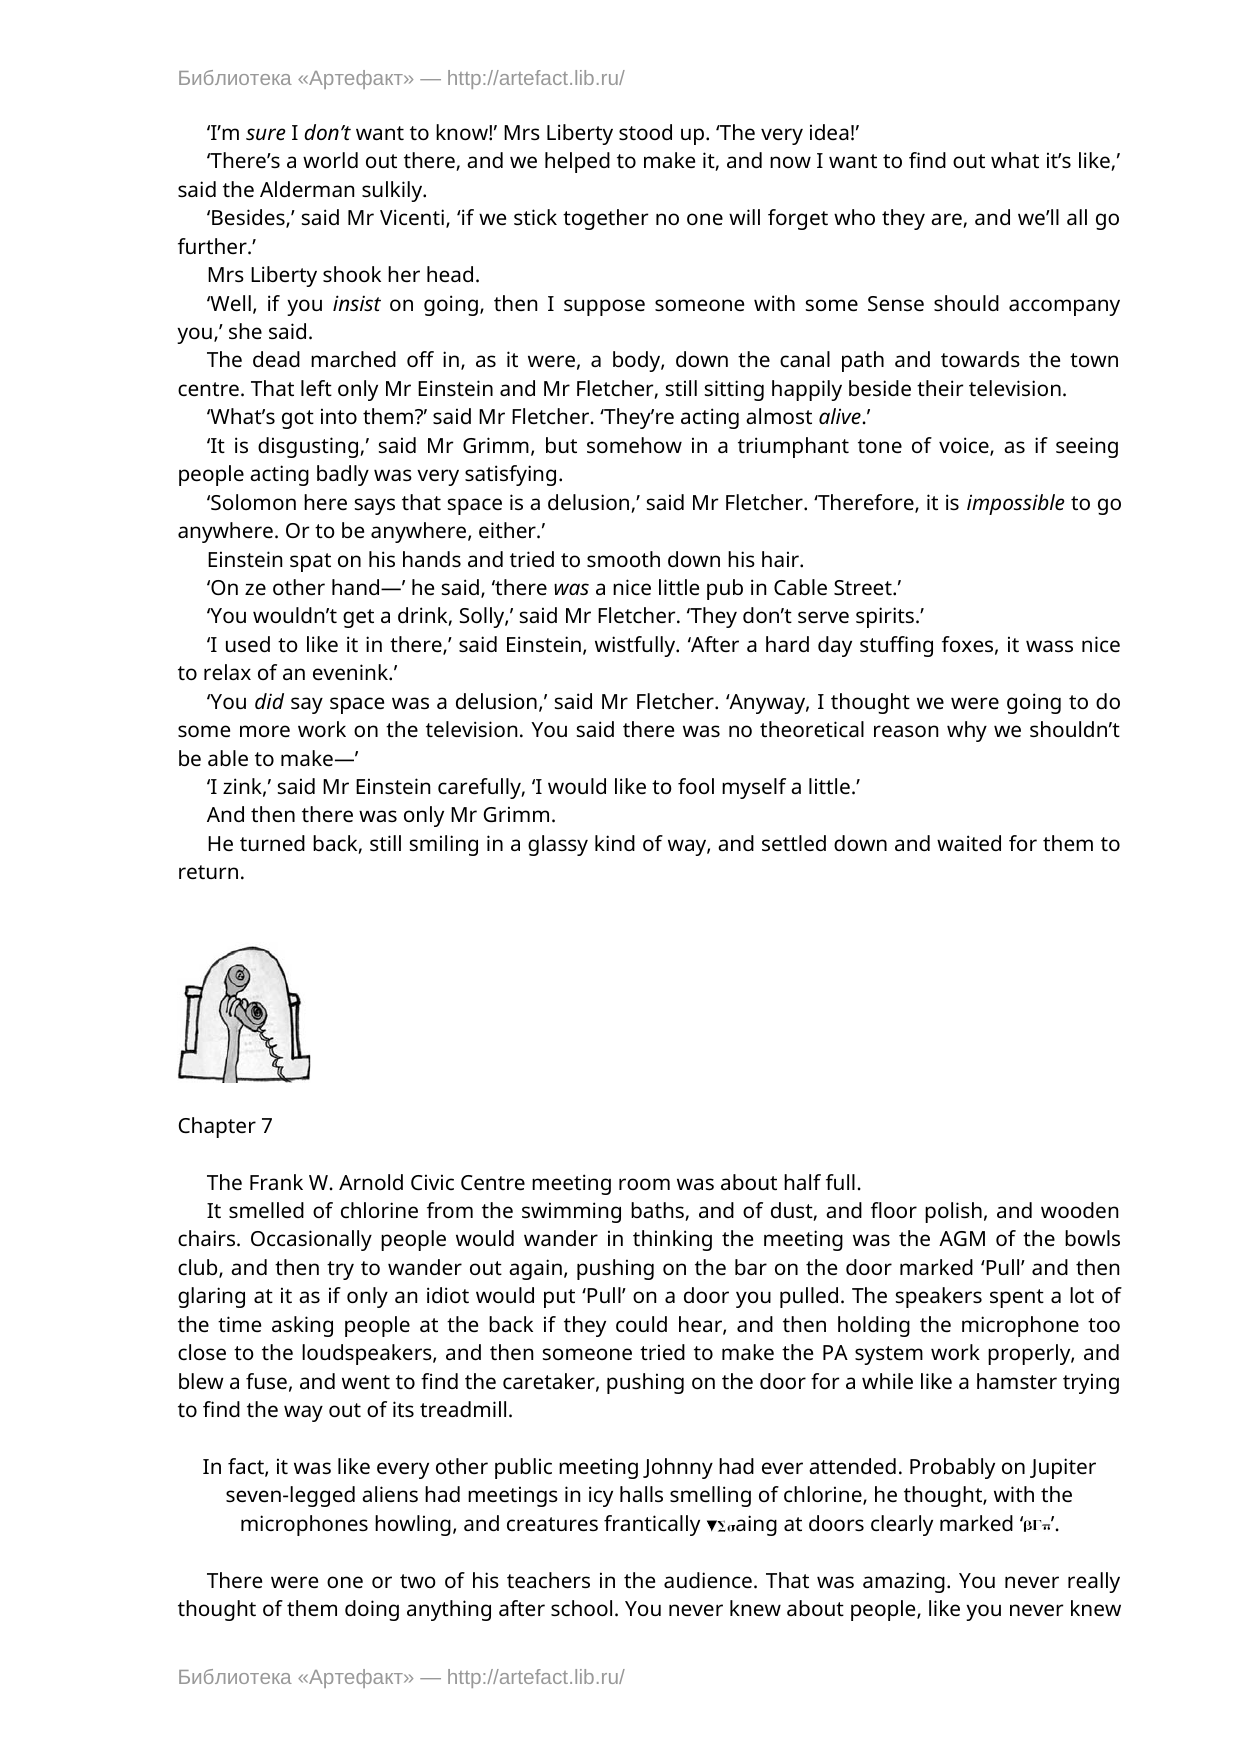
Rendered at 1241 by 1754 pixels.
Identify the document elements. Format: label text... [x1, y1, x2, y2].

text ‘You wouldn’t get a drink, Solly,’ said Mr Fletcher. ‘They don’t serve spirits.’ [177, 602, 1122, 630]
text ‘On ze other hand—’ he said, ‘there was a nice little pub in Cable Street.’ [177, 573, 1122, 602]
picture [706, 1520, 736, 1532]
text It smelled of chlorine from the swimming baths, and of dust, and floor polish, and wooden chairs. Occasionally people would wander in thinking the meeting was the AGM of the bowls club, and then try to wander out again, pushing on the bar on the door marked ‘Pull’ and then glaring at it as if only an idiot would put ‘Pull’ on a door you pulled. The speakers spent a lot of the time asking people at the back if they could hear, and then holding the microphone too close to the loudspeakers, and then someone tried to make the PA system work properly, and blew a fuse, and went to find the caretaker, pushing on the door for a while like a hamster trying to find the way out of its treadmill. [177, 1196, 1122, 1424]
text ‘What’s got into them?’ said Mr Fletcher. ‘They’re acting almost alive.’ [177, 402, 1122, 431]
text ‘I’m sure I don’t want to know!’ Mrs Liberty stood up. ‘The very idea!’ [177, 118, 1122, 147]
text ‘There’s a world out there, and we helped to make it, and now I want to find out what it’s like,’ said the Alderman sulkily. [177, 147, 1122, 203]
text The Frank W. Arnold Civic Centre meeting room was about half full. [177, 1168, 1122, 1196]
text In fact, it was like every other public meeting Johnny had ever attended. Probably on Jupiter seven-legged aliens had meetings in icy halls smelling of chlorine, he thought, with the microphones howling, and creatures frantically aing at doors clearly marked ‘’. [177, 1452, 1122, 1537]
text ‘It is disgusting,’ said Mr Grimm, but somehow in a triumphant tone of voice, as if seeing people acting badly was very satisfying. [177, 431, 1122, 488]
text ‘You did say space was a delusion,’ said Mr Fletcher. ‘Anyway, I thought we were going to do some more work on the television. You said there was no theoretical reason why we shouldn’t be able to make—’ [177, 687, 1122, 772]
subtitle Chapter 7 [177, 1111, 1122, 1139]
text ‘I used to like it in there,’ said Einstein, wistfully. ‘After a hard day stuffing foxes, it wass nice to relax of an evenink.’ [177, 630, 1122, 687]
text He turned back, still smiling in a glassy kind of way, and settled down and waited for them to return. [177, 829, 1122, 886]
text Mrs Liberty shook her head. [177, 260, 1122, 289]
picture [1023, 1520, 1051, 1532]
text ‘Besides,’ said Mr Vicenti, ‘if we stick together no one will forget who they are, and we’ll all go further.’ [177, 203, 1122, 260]
picture [177, 942, 311, 1083]
text And then there was only Mr Grimm. [177, 801, 1122, 829]
text Einstein spat on his hands and tried to smooth down his hair. [177, 545, 1122, 573]
text ‘I zink,’ said Mr Einstein carefully, ‘I would like to fool myself a little.’ [177, 772, 1122, 801]
text The dead marched off in, as it were, a body, down the canal path and towards the town centre. That left only Mr Einstein and Mr Fletcher, still sitting happily beside their television. [177, 346, 1122, 402]
text ‘Solomon here says that space is a delusion,’ said Mr Fletcher. ‘Therefore, it is impossible to go anywhere. Or to be anywhere, either.’ [177, 488, 1122, 545]
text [177, 1566, 1122, 1623]
text ‘Well, if you insist on going, then I suppose someone with some Sense should accompany you,’ she said. [177, 289, 1122, 346]
